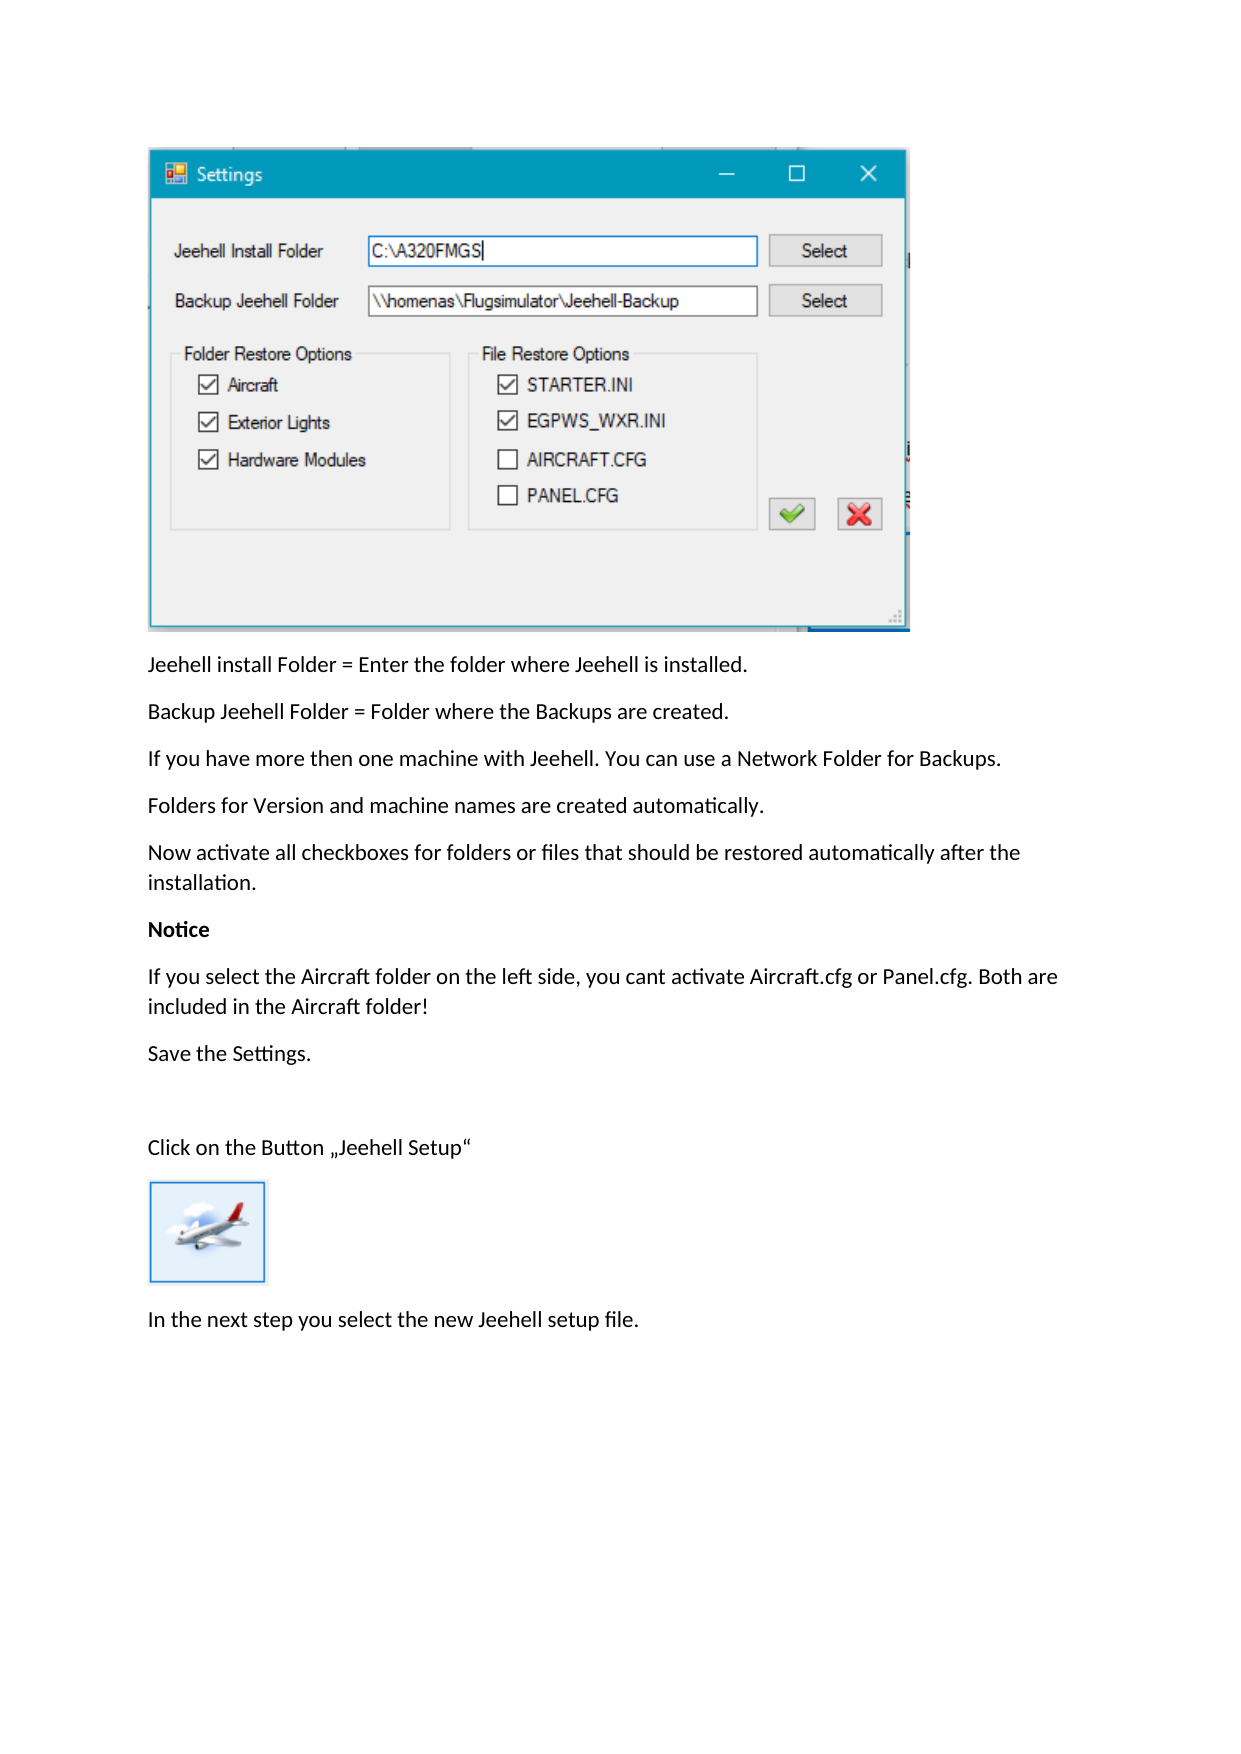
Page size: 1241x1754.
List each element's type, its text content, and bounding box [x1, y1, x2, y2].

text Backup Jeehell Folder = Folder where the Backups are created. [148, 697, 1093, 725]
picture [147, 147, 910, 632]
text If you select the Aircraft folder on the left side, you cant activate Aircraft.cfg or Panel.cfg. Both are included in the Aircraft folder! [148, 962, 1093, 1020]
text Jeehell install Folder = Enter the folder where Jeehell is installed. [148, 650, 1093, 678]
text Now activate all checkboxes for folders or files that should be restored automatically after the installation. [148, 838, 1093, 896]
text If you have more then one machine with Jeehell. You can use a Network Folder for Backups. [148, 744, 1093, 772]
text Notice [148, 915, 1093, 943]
picture [147, 1179, 270, 1286]
text Folders for Version and machine names are created automatically. [148, 791, 1093, 819]
text Click on the Button „Jeehell Setup“ [148, 1133, 1093, 1161]
text In the next step you select the new Jeehell setup file. [148, 1305, 1093, 1333]
text Save the Settings. [148, 1039, 1093, 1067]
